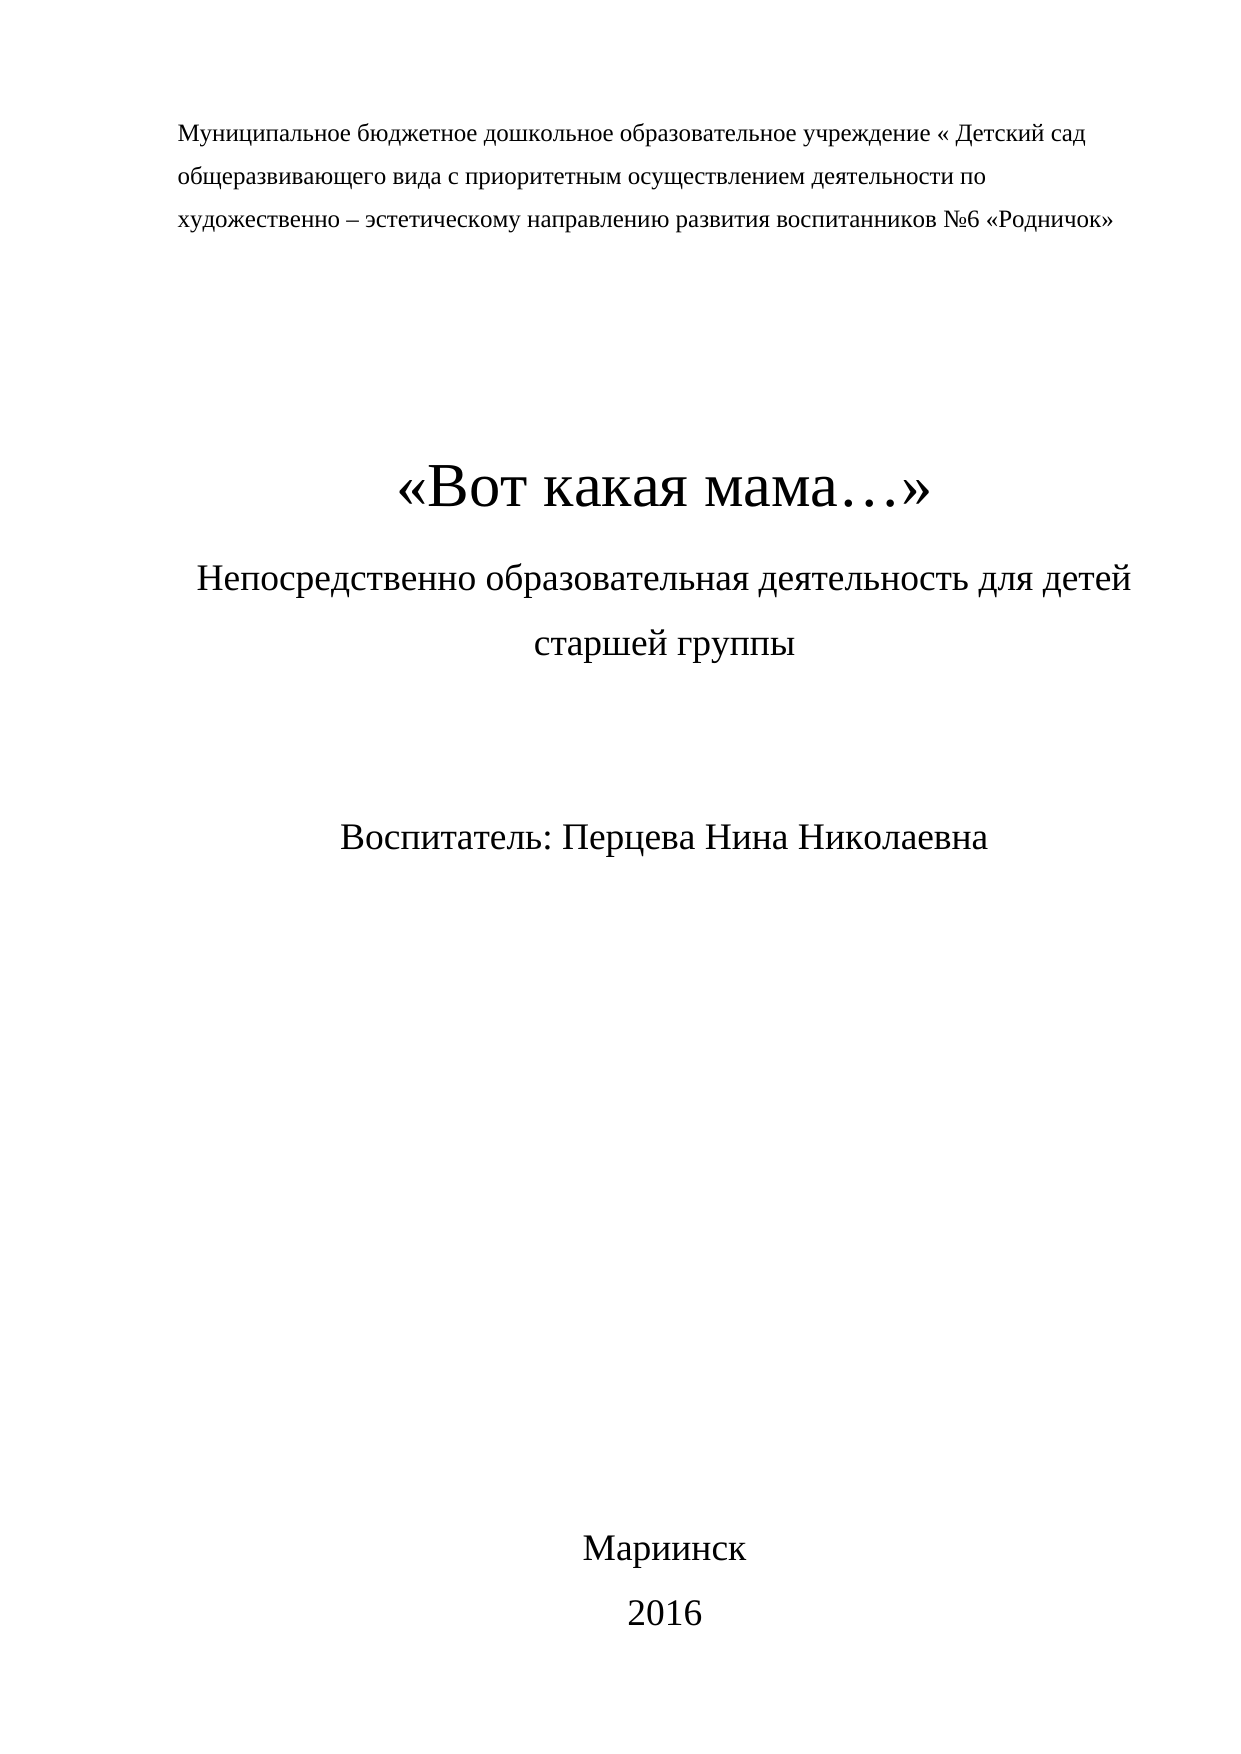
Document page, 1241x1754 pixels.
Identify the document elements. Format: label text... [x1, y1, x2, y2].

text «Вот какая мама…» [177, 447, 1152, 519]
text Муниципальное бюджетное дошкольное образовательное учреждение « Детский сад общеразвивающего вида с приоритетным осуществлением деятельности по художественно – эстетическому направлению развития воспитанников №6 «Родничок» [177, 118, 1152, 233]
text Воспитатель: Перцева Нина Николаевна [177, 814, 1152, 857]
text Мариинск [177, 1526, 1152, 1569]
text Непосредственно образовательная деятельность для детей старшей группы [177, 555, 1152, 663]
text 2016 [177, 1590, 1152, 1633]
